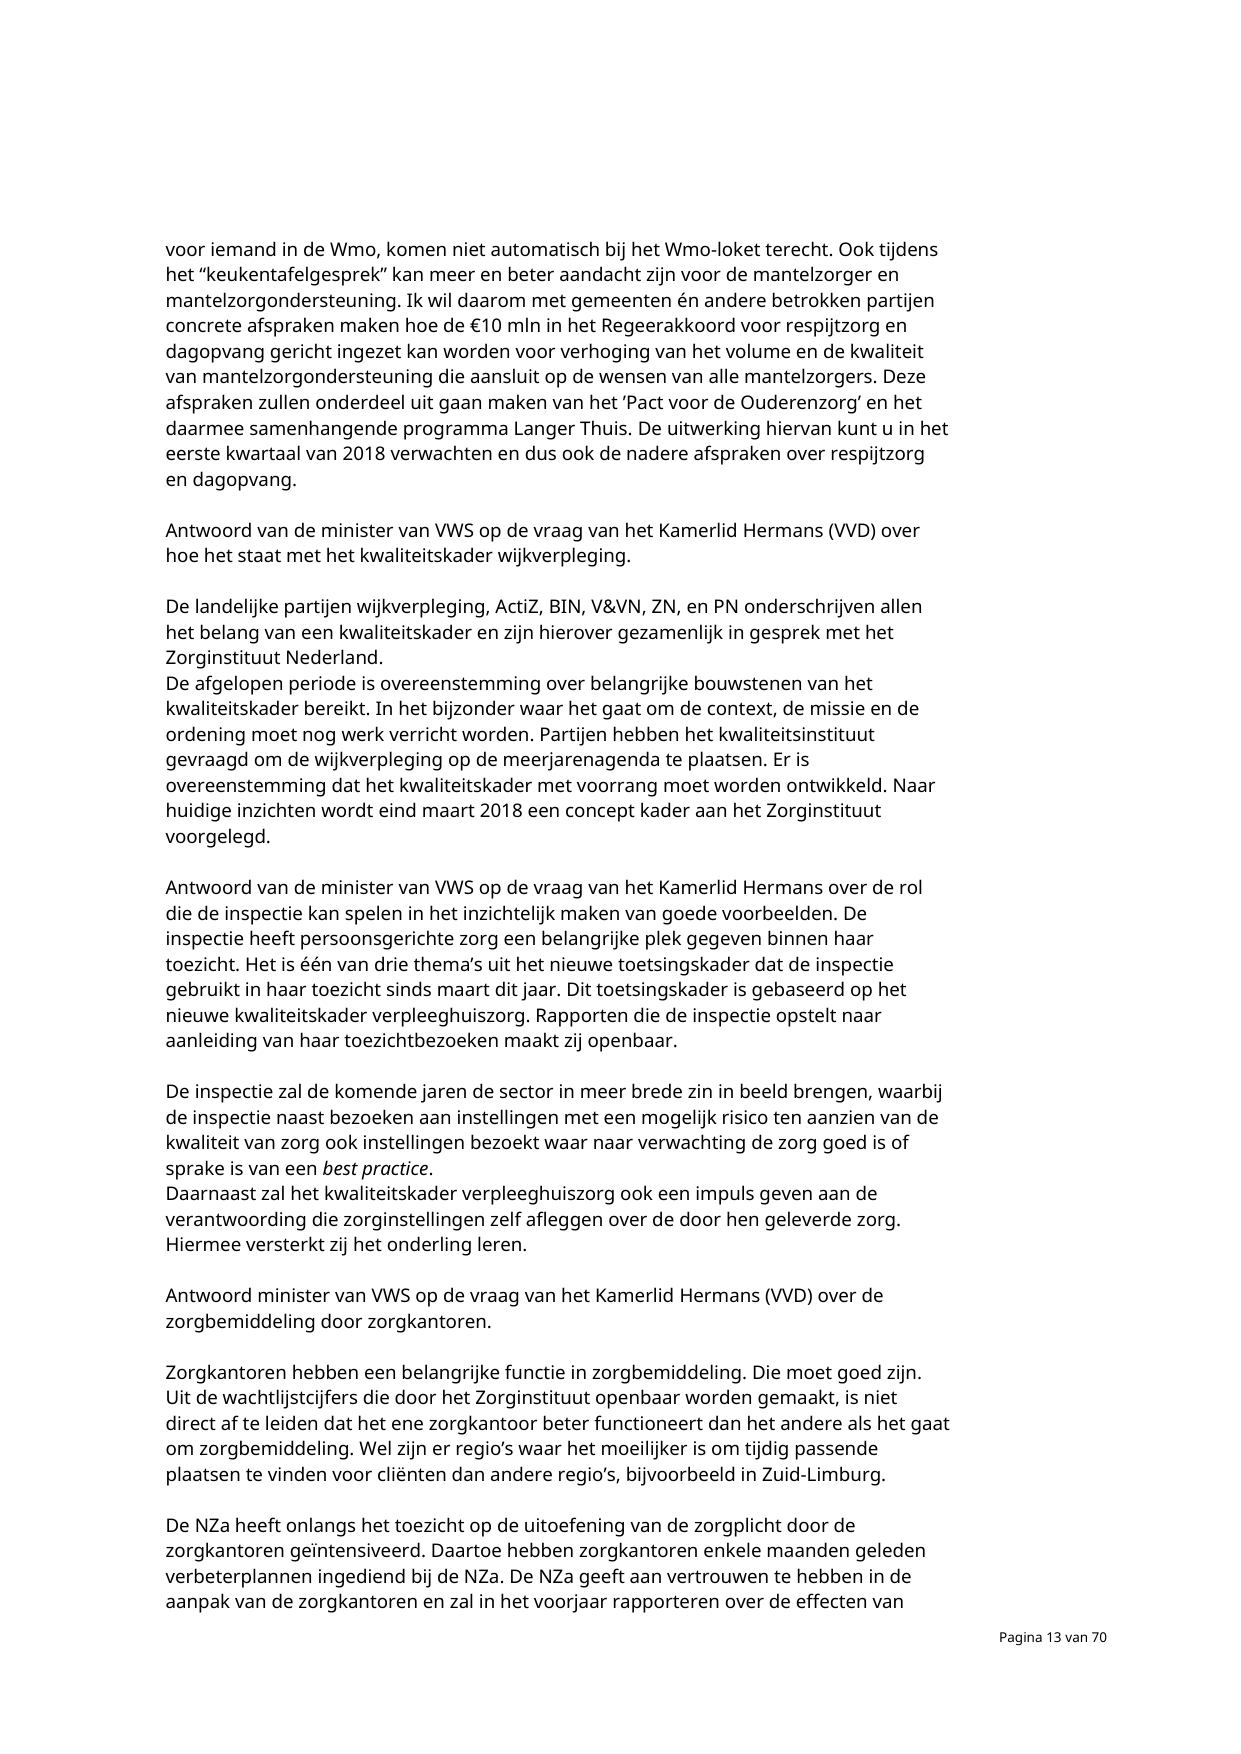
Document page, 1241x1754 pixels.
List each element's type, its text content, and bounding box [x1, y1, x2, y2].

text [165, 1512, 950, 1614]
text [165, 236, 950, 491]
text De landelijke partijen wijkverpleging, ActiZ, BIN, V&VN, ZN, en PN onderschrijven allen het belang van een kwaliteitskader en zijn hierover gezamenlijk in gesprek met het Zorginstituut Nederland. [165, 568, 950, 670]
text Antwoord van de minister van VWS op de vraag van het Kamerlid () over hoe het staat met het kwaliteitskader wijkverpleging. [165, 517, 950, 568]
text Daarnaast zal het kwaliteitskader verpleeghuiszorg ook een impuls geven aan de verantwoording die zorginstellingen zelf afleggen over de door hen geleverde zorg. Hiermee versterkt zij het onderling leren. [165, 1181, 950, 1257]
text Zorgkantoren hebben een belangrijke functie in zorgbemiddeling. Die moet goed zijn. Uit de wachtlijstcijfers die door het Zorginstituut openbaar worden gemaakt, is niet direct af te leiden dat het ene zorgkantoor beter functioneert dan het andere als het gaat om zorgbemiddeling. Wel zijn er regio’s waar het moeilijker is om tijdig passende plaatsen te vinden voor cliënten dan andere regio’s, bijvoorbeeld in Zuid-Limburg. [165, 1359, 950, 1487]
text De inspectie zal de komende jaren de sector in meer brede zin in beeld brengen, waarbij de inspectie naast bezoeken aan instellingen met een mogelijk risico ten aanzien van de kwaliteit van zorg ook instellingen bezoekt waar naar verwachting de zorg goed is of sprake is van een best practice. [165, 1078, 950, 1181]
text Antwoord minister van VWS op de vraag van het Kamerlid () over de zorgbemiddeling door zorgkantoren. [165, 1283, 950, 1334]
text Antwoord van de minister van VWS op de vraag van het Kamerlid Hermans over de rol die de inspectie kan spelen in het inzichtelijk maken van goede voorbeelden. De inspectie heeft persoonsgerichte zorg een belangrijke plek gegeven binnen haar toezicht. Het is één van drie thema’s uit het nieuwe toetsingskader dat de inspectie gebruikt in haar toezicht sinds maart dit jaar. Dit toetsingskader is gebaseerd op het nieuwe kwaliteitskader verpleeghuiszorg. Rapporten die de inspectie opstelt naar aanleiding van haar toezichtbezoeken maakt zij openbaar. [165, 874, 950, 1053]
text De afgelopen periode is overeenstemming over belangrijke bouwstenen van het kwaliteitskader bereikt. In het bijzonder waar het gaat om de context, de missie en de ordening moet nog werk verricht worden. Partijen hebben het kwaliteitsinstituut gevraagd om de wijkverpleging op de meerjarenagenda te plaatsen. Er is overeenstemming dat het kwaliteitskader met voorrang moet worden ontwikkeld. Naar huidige inzichten wordt eind maart 2018 een concept kader aan het Zorginstituut voorgelegd. [165, 670, 950, 849]
